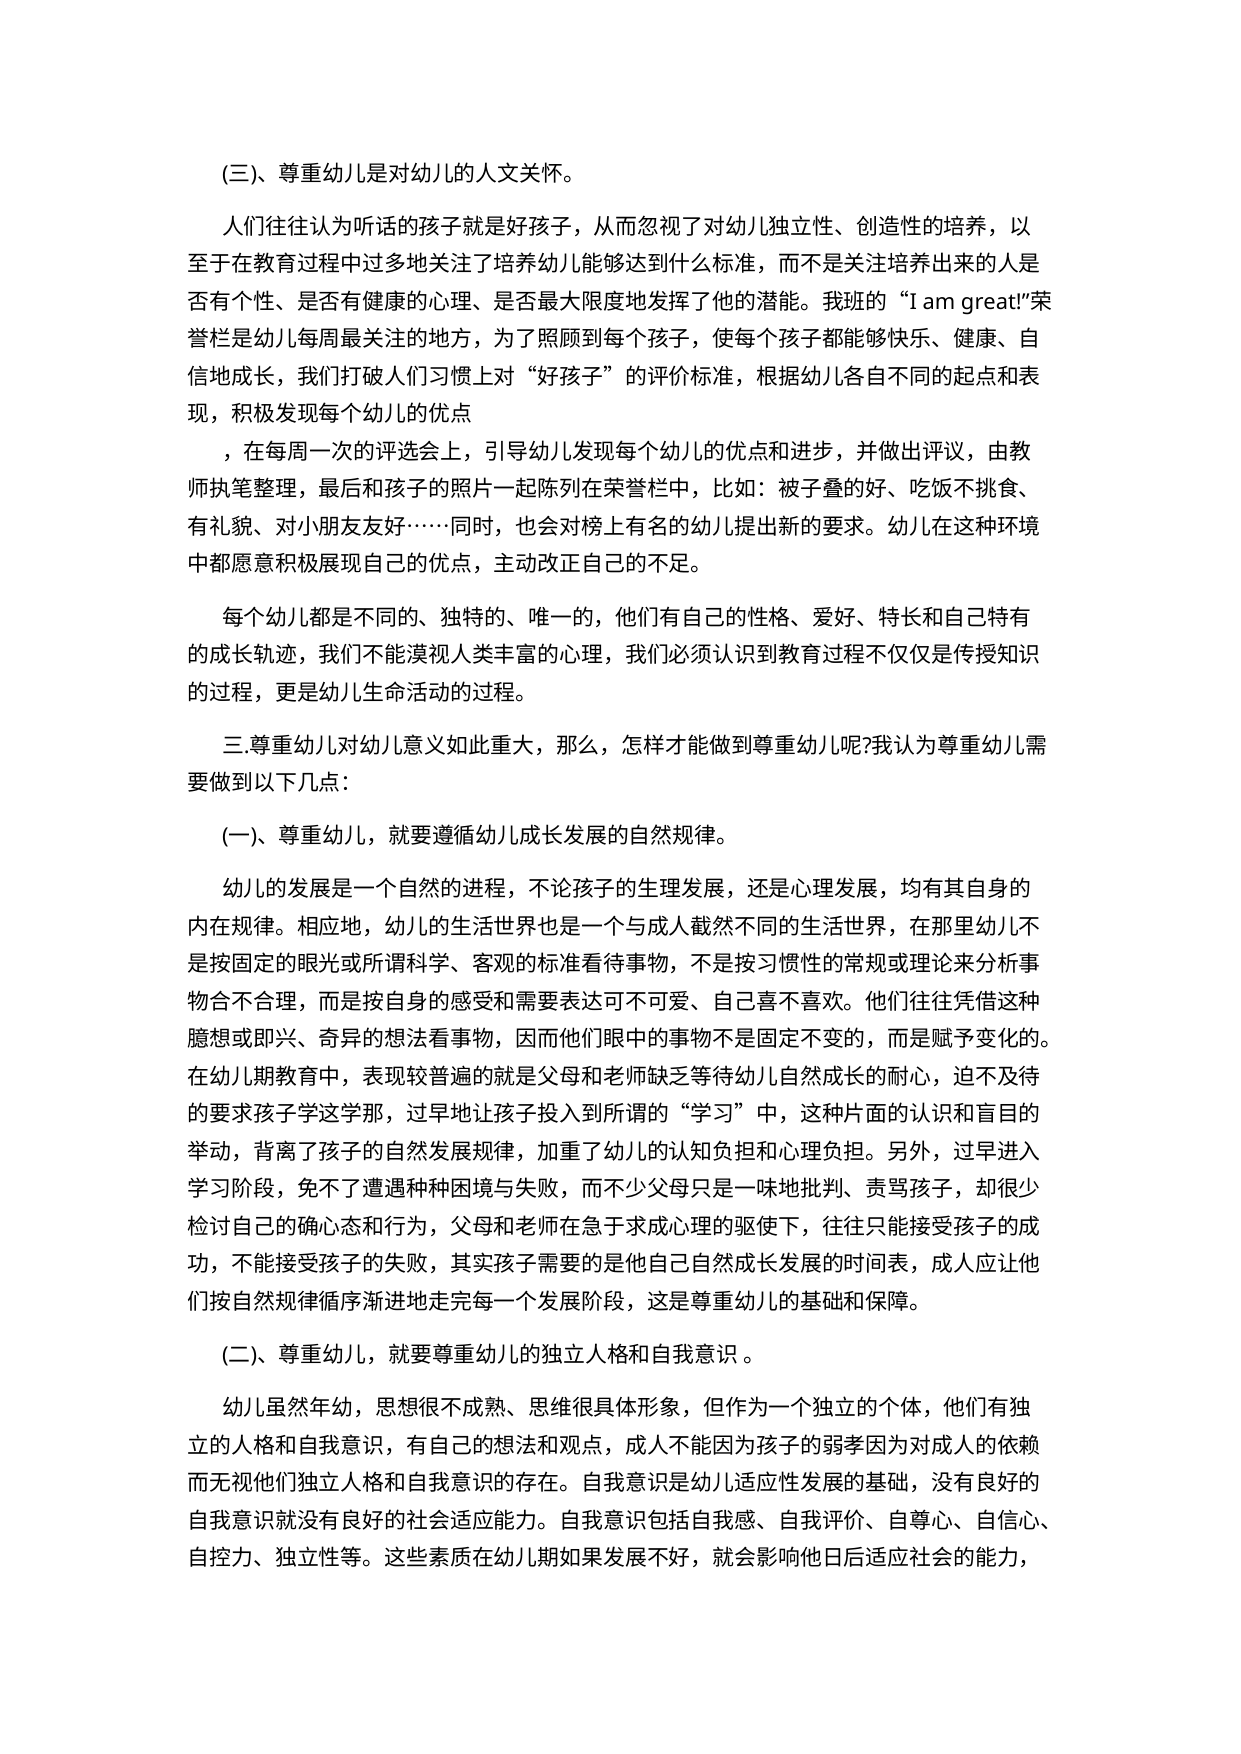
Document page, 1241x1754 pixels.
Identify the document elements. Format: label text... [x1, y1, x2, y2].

text (二)、尊重幼儿，就要尊重幼儿的独立人格和自我意识 。 [187, 1331, 1053, 1369]
text 三.尊重幼儿对幼儿意义如此重大，那么，怎样才能做到尊重幼儿呢?我认为尊重幼儿需要做到以下几点： [187, 722, 1053, 797]
text 幼儿的发展是一个自然的进程，不论孩子的生理发展，还是心理发展，均有其自身的内在规律。相应地，幼儿的生活世界也是一个与成人截然不同的生活世界，在那里幼儿不是按固定的眼光或所谓科学、客观的标准看待事物，不是按习惯性的常规或理论来分析事物合不合理，而是按自身的感受和需要表达可不可爱、自己喜不喜欢。他们往往凭借这种臆想或即兴、奇异的想法看事物，因而他们眼中的事物不是固定不变的，而是赋予变化的。在幼儿期教育中，表现较普遍的就是父母和老师缺乏等待幼儿自然成长的耐心，迫不及待的要求孩子学这学那，过早地让孩子投入到所谓的“学习”中，这种片面的认识和盲目的举动，背离了孩子的自然发展规律，加重了幼儿的认知负担和心理负担。另外，过早进入学习阶段，免不了遭遇种种困境与失败，而不少父母只是一味地批判、责骂孩子，却很少检讨自己的确心态和行为，父母和老师在急于求成心理的驱使下，往往只能接受孩子的成功，不能接受孩子的失败，其实孩子需要的是他自己自然成长发展的时间表，成人应让他们按自然规律循序渐进地走完每一个发展阶段，这是尊重幼儿的基础和保障。 [187, 866, 1053, 1316]
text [187, 1384, 1053, 1572]
text (一)、尊重幼儿，就要遵循幼儿成长发展的自然规律。 [187, 812, 1053, 850]
text (三)、尊重幼儿是对幼儿的人文关怀。 [187, 150, 1053, 187]
text 每个幼儿都是不同的、独特的、唯一的，他们有自己的性格、爱好、特长和自己特有的成长轨迹，我们不能漠视人类丰富的心理，我们必须认识到教育过程不仅仅是传授知识的过程，更是幼儿生命活动的过程。 [187, 594, 1053, 706]
text 人们往往认为听话的孩子就是好孩子，从而忽视了对幼儿独立性、创造性的培养，以至于在教育过程中过多地关注了培养幼儿能够达到什么标准，而不是关注培养出来的人是否有个性、是否有健康的心理、是否最大限度地发挥了他的潜能。我班的“I am great!”荣誉栏是幼儿每周最关注的地方，为了照顾到每个孩子，使每个孩子都能够快乐、健康、自信地成长，我们打破人们习惯上对“好孩子”的评价标准，根据幼儿各自不同的起点和表现，积极发现每个幼儿的优点 ，在每周一次的评选会上，引导幼儿发现每个幼儿的优点和进步，并做出评议，由教师执笔整理，最后和孩子的照片一起陈列在荣誉栏中，比如：被子叠的好、吃饭不挑食、有礼貌、对小朋友友好……同时，也会对榜上有名的幼儿提出新的要求。幼儿在这种环境中都愿意积极展现自己的优点，主动改正自己的不足。 [187, 203, 1053, 578]
